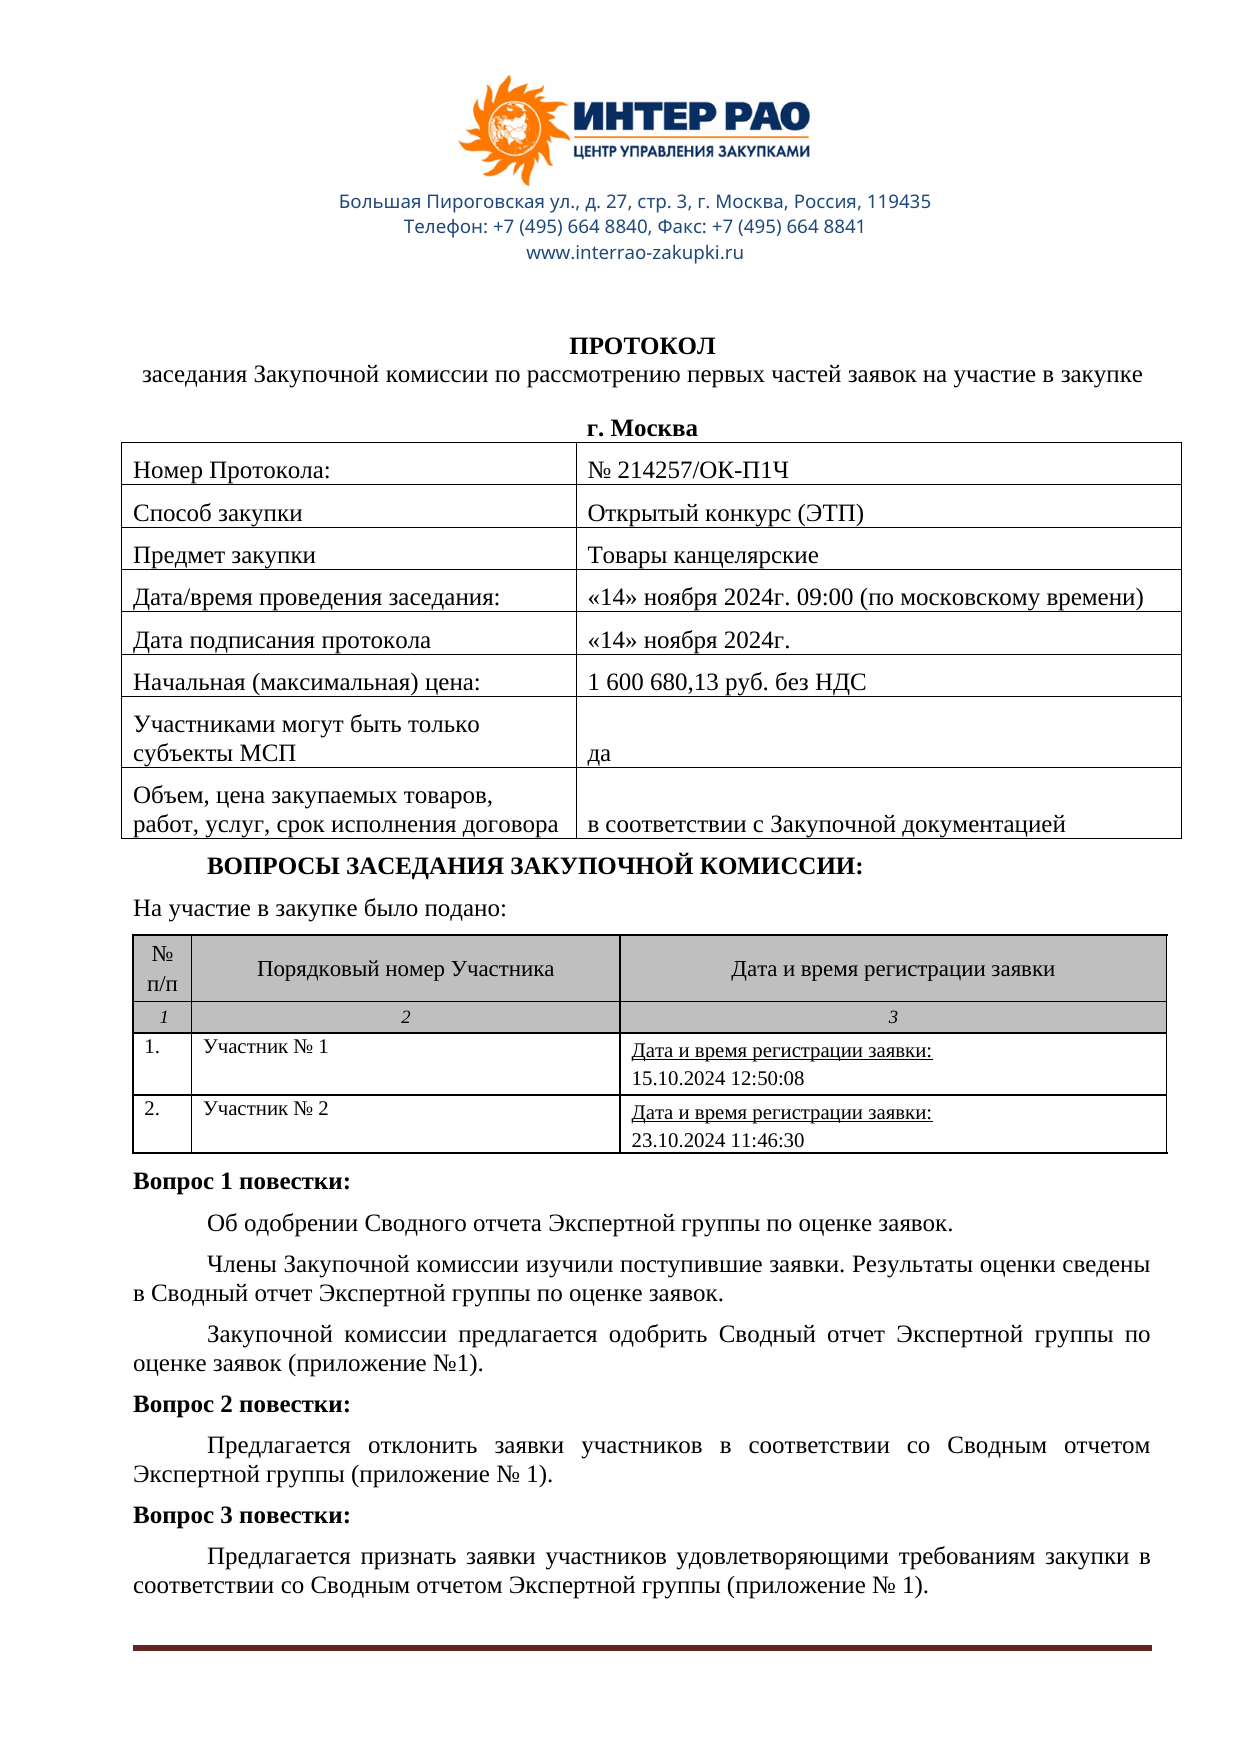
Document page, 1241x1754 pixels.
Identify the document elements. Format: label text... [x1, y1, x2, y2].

text Вопрос 1 повестки: [133, 1166, 1152, 1195]
table_cell Способ закупки [122, 485, 576, 527]
table_cell Участник № 1 [192, 1034, 619, 1094]
text Предлагается отклонить заявки участников в соответствии со Сводным отчетом Экспертной группы (приложение № 1). [133, 1430, 1152, 1488]
table_cell в соответствии с Закупочной документацией [577, 768, 1181, 838]
text Закупочной комиссии предлагается одобрить Сводный отчет Экспертной группы по оценке заявок (приложение №1). [133, 1319, 1152, 1376]
table_cell Дата/время проведения заседания: [122, 570, 576, 611]
text ПРОТОКОЛ [133, 331, 1152, 359]
table_cell «14» ноября 2024г. [577, 612, 1181, 653]
table_cell Начальная (максимальная) цена: [122, 655, 576, 696]
picture [457, 73, 813, 188]
text Вопрос 3 повестки: [133, 1500, 1152, 1529]
table_cell Объем, цена закупаемых товаров, работ, услуг, срок исполнения договора [122, 768, 576, 838]
text Предлагается признать заявки участников удовлетворяющими требованиям закупки в соответствии со Сводным отчетом Экспертной группы (приложение № 1). [133, 1541, 1152, 1599]
text Об одобрении Сводного отчета Экспертной группы по оценке заявок. [133, 1208, 1152, 1236]
text Вопрос 2 повестки: [133, 1389, 1152, 1418]
table_cell 2 [192, 1002, 619, 1032]
table_header № 214257/ОК-П1Ч [577, 443, 1181, 484]
table_cell «14» ноября 2024г. 09:00 (по московскому времени) [577, 570, 1181, 611]
table_header Номер Протокола: [122, 443, 576, 484]
table_cell Товары канцелярские [577, 528, 1181, 569]
table_cell 3 [621, 1002, 1166, 1032]
table_cell 1 600 680,13 руб. без НДС [577, 655, 1181, 696]
table_cell Участниками могут быть только субъекты МСП [122, 697, 576, 767]
table_cell Дата подписания протокола [122, 612, 576, 653]
text г. Москва [133, 413, 1152, 442]
text Члены Закупочной комиссии изучили поступившие заявки. Результаты оценки сведены в Сводный отчет Экспертной группы по оценке заявок. [133, 1249, 1152, 1306]
table_cell Дата и время регистрации заявки: 15.10.2024 12:50:08 [621, 1034, 1166, 1094]
table_cell Дата и время регистрации заявки: 23.10.2024 11:46:30 [621, 1096, 1166, 1152]
table_cell [134, 1096, 191, 1152]
text На участие в закупке было подано: [133, 893, 1152, 921]
table_header Дата и время регистрации заявки [621, 936, 1166, 1001]
table_cell 1 [134, 1002, 191, 1032]
text ВОПРОСЫ ЗАСЕДАНИЯ ЗАКУПОЧНОЙ КОМИССИИ: [133, 851, 1152, 880]
table_header Порядковый номер Участника [192, 936, 619, 1001]
text заседания Закупочной комиссии по рассмотрению первых частей заявок на участие в закупке [133, 359, 1152, 388]
table_cell [134, 1034, 191, 1094]
table_cell Участник № 2 [192, 1096, 619, 1152]
table_cell Предмет закупки [122, 528, 576, 569]
table_cell да [577, 697, 1181, 767]
table_cell Открытый конкурс (ЭТП) [577, 485, 1181, 527]
table_header № п/п [134, 936, 191, 1001]
